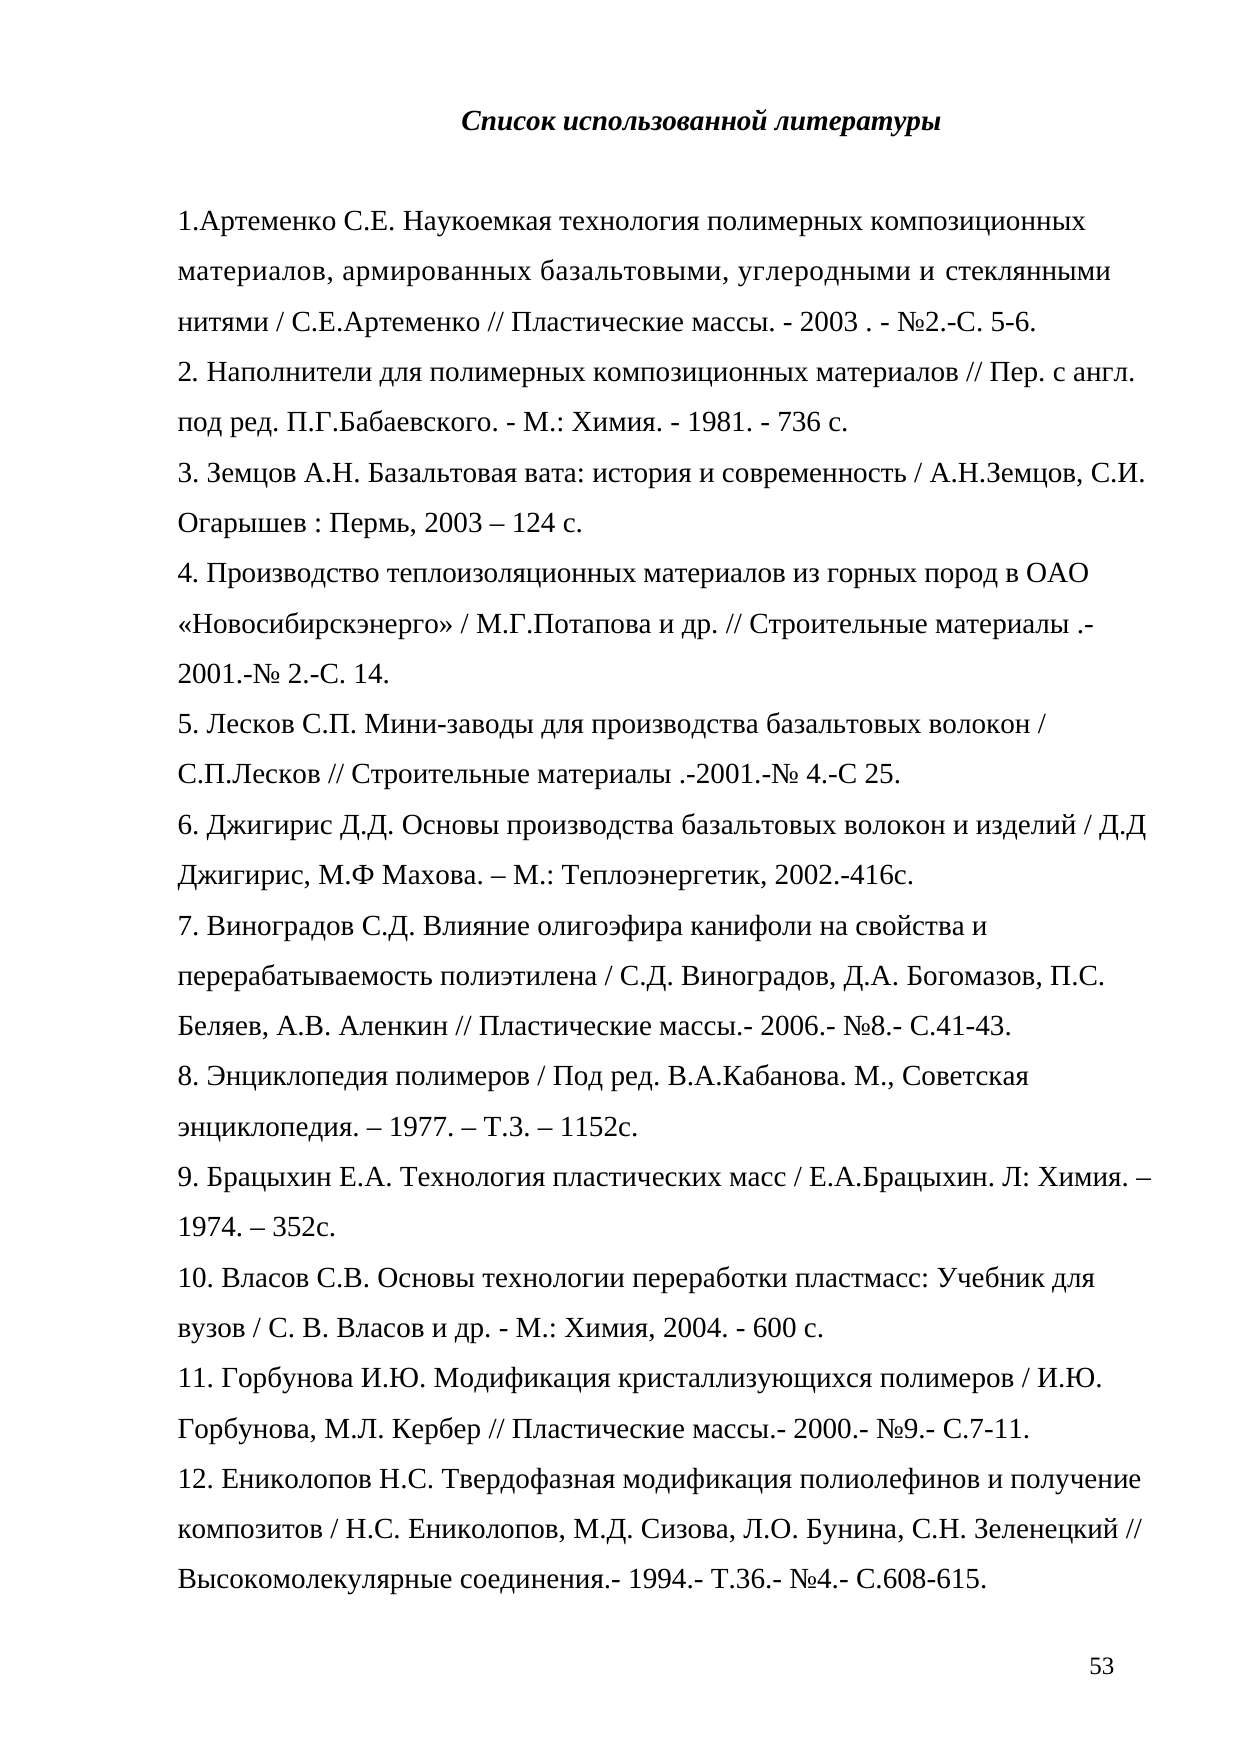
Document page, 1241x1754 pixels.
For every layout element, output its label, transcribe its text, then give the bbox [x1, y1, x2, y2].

text 12. Ениколопов Н.С. Твердофазная модификация полиолефинов и получение композитов / Н.С. Ениколопов, М.Д. Сизова, Л.О. Бунина, С.Н. Зеленецкий // Высокомолекулярные соединения.- 1994.- Т.36.- №4.- С.608-615. [177, 1461, 1152, 1595]
text 5. Лесков С.П. Мини-заводы для производства базальтовых волокон / С.П.Лесков // Строительные материалы .-2001.-№ 4.-С 25. [177, 706, 1152, 790]
text 9. Брацыхин Е.А. Технология пластических масс / Е.А.Брацыхин. Л: Химия. – 1974. – 352с. [177, 1159, 1152, 1243]
text 11. Горбунова И.Ю. Модификация кристаллизующихся полимеров / И.Ю. Горбунова, М.Л. Кербер // Пластические массы.- 2000.- №9.- С.7-11. [177, 1360, 1152, 1444]
text 1.Артеменко С.Е. Наукоемкая технология полимерных композиционных материалов, армированных базальтовыми, углеродными и стеклянными нитями / С.Е.Артеменко // Пластические массы. - 2003 . - №2.-С. 5-6. [177, 203, 1152, 337]
text 8. Энциклопедия полимеров / Под ред. В.А.Кабанова. М., Советская энциклопедия. – 1977. – Т.3. – 1152с. [177, 1058, 1152, 1142]
text Список использованной литературы [177, 103, 1152, 136]
text 6. Джигирис Д.Д. Основы производства базальтовых волокон и изделий / Д.Д Джигирис, М.Ф Махова. – М.: Теплоэнергетик, 2002.-416с. [177, 807, 1152, 891]
text 7. Виноградов С.Д. Влияние олигоэфира канифоли на свойства и перерабатываемость полиэтилена / С.Д. Виноградов, Д.А. Богомазов, П.С. Беляев, А.В. Аленкин // Пластические массы.- 2006.- №8.- С.41-43. [177, 908, 1152, 1042]
text 10. Власов С.В. Основы технологии переработки пластмасс: Учебник для вузов / С. В. Власов и др. - М.: Химия, 2004. - 600 с. [177, 1260, 1152, 1344]
text 2. Наполнители для полимерных композиционных материалов // Пер. с англ. под ред. П.Г.Бабаевского. - М.: Химия. - 1981. - 736 с. [177, 354, 1152, 438]
text 3. Земцов А.Н. Базальтовая вата: история и современность / А.Н.Земцов, С.И. Огарышев : Пермь, 2003 – 124 с. [177, 455, 1152, 539]
text 4. Производство теплоизоляционных материалов из горных пород в ОАО «Новосибирскэнерго» / М.Г.Потапова и др. // Строительные материалы .-2001.-№ 2.-С. 14. [177, 555, 1152, 689]
